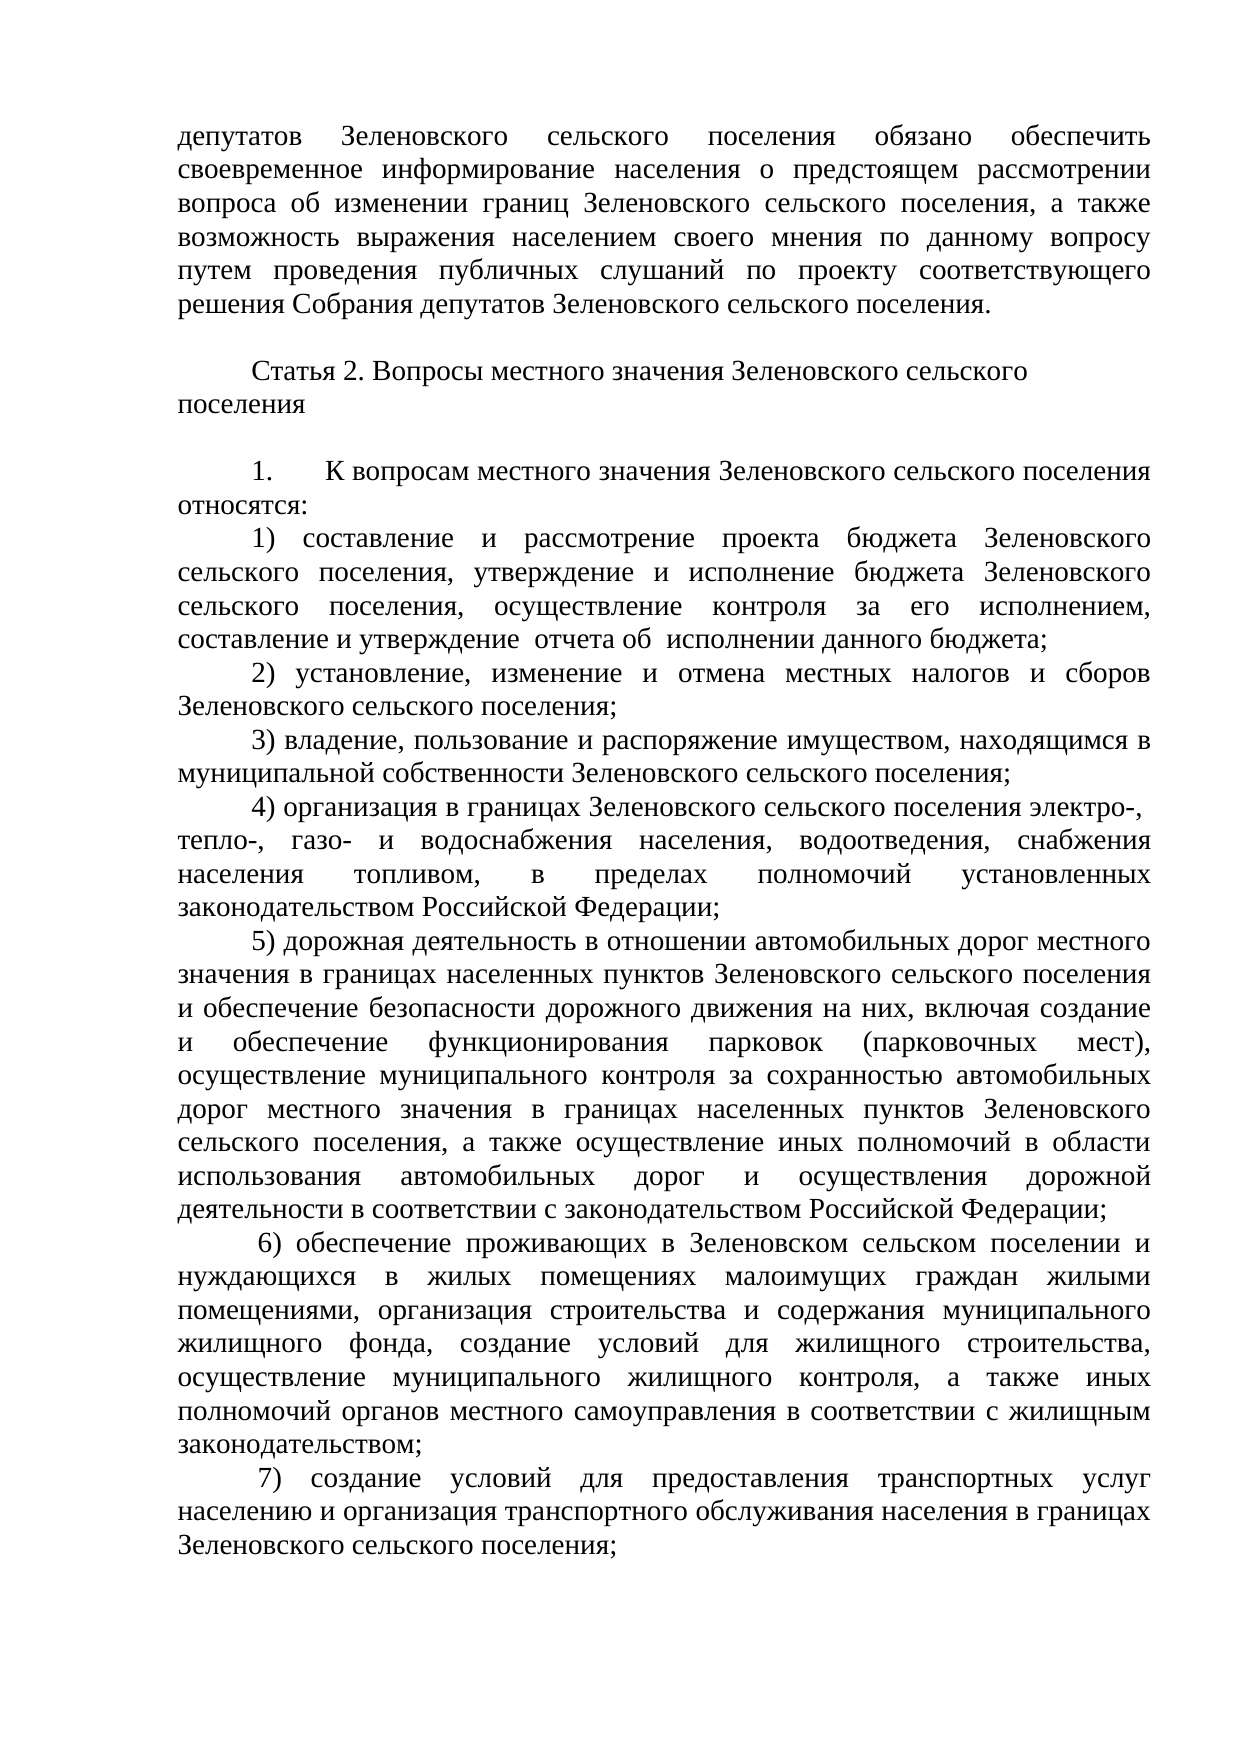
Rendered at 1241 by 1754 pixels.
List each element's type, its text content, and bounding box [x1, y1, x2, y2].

list К вопросам местного значения Зеленовского сельского поселения относятся: [177, 453, 1152, 521]
text 4) организация в границах Зеленовского сельского поселения электро-, тепло-, газо- и водоснабжения населения, водоотведения, снабжения населения топливом, в пределах полномочий установленных законодательством Российской Федерации; [177, 789, 1152, 923]
text 7) создание условий для предоставления транспортных услуг населению и организация транспортного обслуживания населения в границах Зеленовского сельского поселения; [177, 1460, 1152, 1560]
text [177, 118, 1152, 319]
text 3) владение, пользование и распоряжение имуществом, находящимся в муниципальной собственности Зеленовского сельского поселения; [177, 722, 1152, 789]
text 5) дорожная деятельность в отношении автомобильных дорог местного значения в границах населенных пунктов Зеленовского сельского поселения и обеспечение безопасности дорожного движения на них, включая создание и обеспечение функционирования парковок (парковочных мест), осуществление муниципального контроля за сохранностью автомобильных дорог местного значения в границах населенных пунктов Зеленовского сельского поселения, а также осуществление иных полномочий в области использования автомобильных дорог и осуществления дорожной деятельности в соответствии с законодательством Российской Федерации; [177, 923, 1152, 1225]
text 2) установление, изменение и отмена местных налогов и сборов Зеленовского сельского поселения; [177, 655, 1152, 722]
text 6) обеспечение проживающих в Зеленовском сельском поселении и нуждающихся в жилых помещениях малоимущих граждан жилыми помещениями, организация строительства и содержания муниципального жилищного фонда, создание условий для жилищного строительства, осуществление муниципального жилищного контроля, а также иных полномочий органов местного самоуправления в соответствии с жилищным законодательством; [177, 1225, 1152, 1460]
text 1) составление и рассмотрение проекта бюджета Зеленовского сельского поселения, утверждение и исполнение бюджета Зеленовского сельского поселения, осуществление контроля за его исполнением, составление и утверждение отчета об исполнении данного бюджета; [177, 521, 1152, 655]
text Статья 2. Вопросы местного значения Зеленовского сельского поселения [177, 353, 1152, 420]
